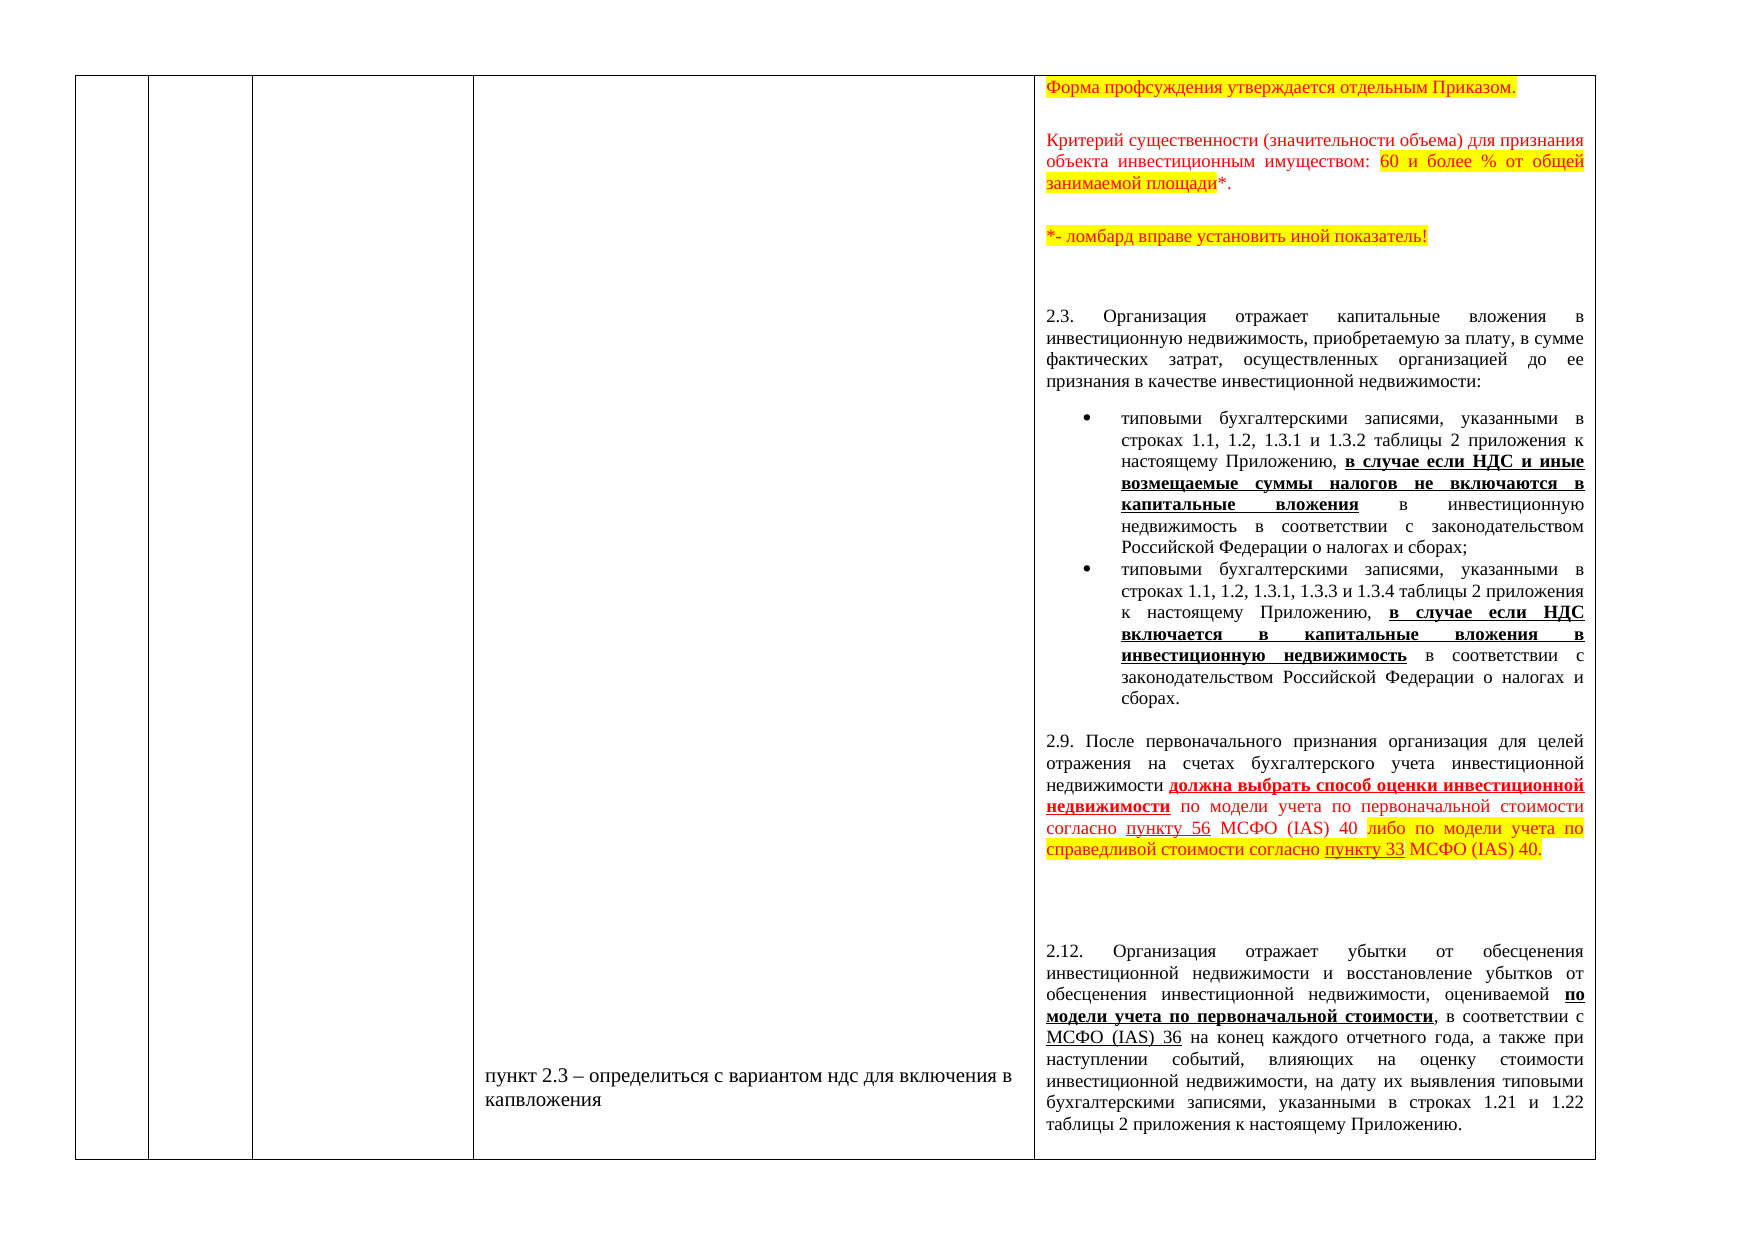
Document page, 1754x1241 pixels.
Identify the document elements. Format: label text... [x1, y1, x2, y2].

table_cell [1035, 76, 1595, 1159]
table_cell 8 [149, 76, 252, 1159]
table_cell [253, 76, 473, 1159]
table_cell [474, 76, 1034, 1159]
table_cell 9 [76, 76, 148, 1159]
